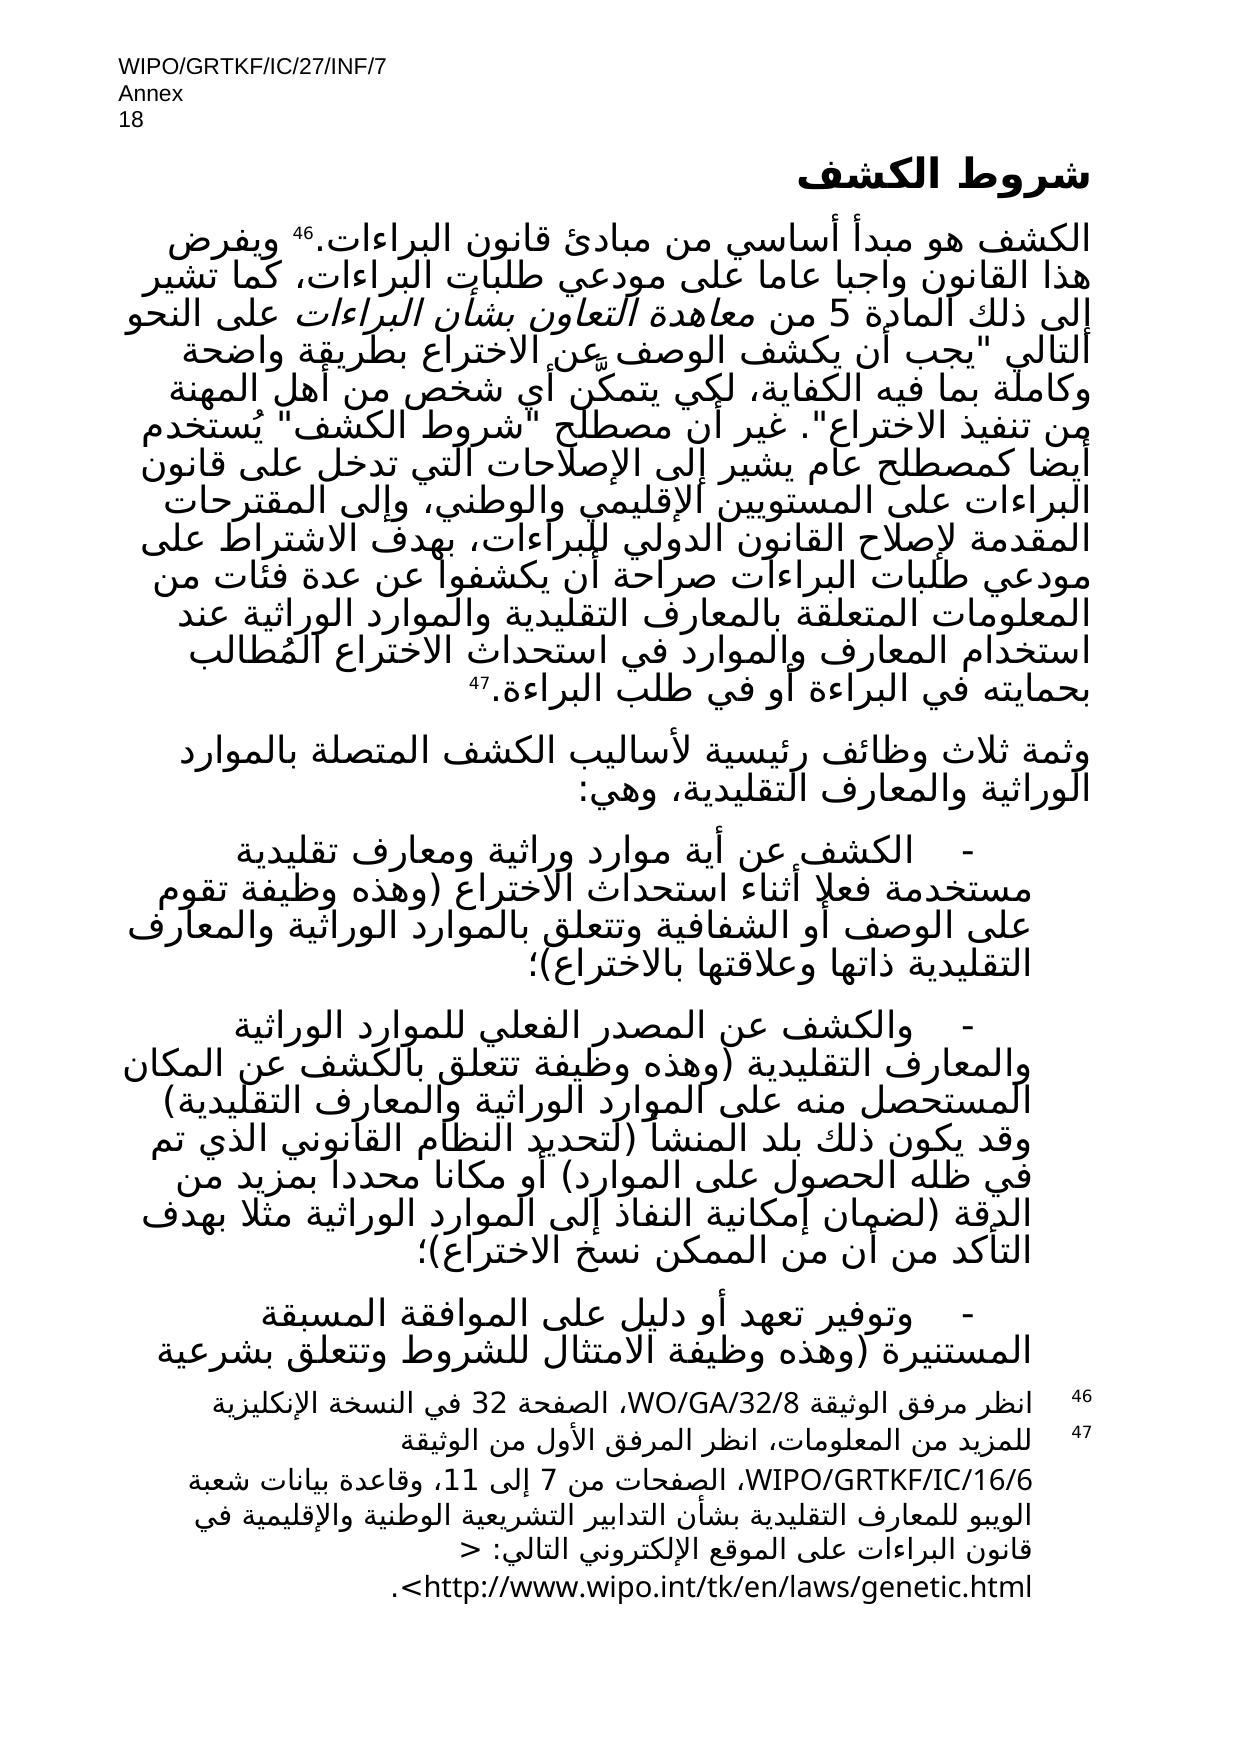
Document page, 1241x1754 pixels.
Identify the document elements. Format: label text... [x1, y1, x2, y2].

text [118, 1296, 1033, 1371]
text وثمة ثلاث وظائف رئيسية لأساليب الكشف المتصلة بالموارد الوراثية والمعارف التقليدية، وهي: [118, 733, 1092, 808]
text - والكشف عن المصدر الفعلي للموارد الوراثية والمعارف التقليدية (وهذه وظيفة تتعلق بالكشف عن المكان المستحصل منه على الموارد الوراثية والمعارف التقليدية) وقد يكون ذلك بلد المنشأ (لتحديد النظام القانوني الذي تم في ظله الحصول على الموارد) أو مكانا محددا بمزيد من الدقة (لضمان إمكانية النفاذ إلى الموارد الوراثية مثلا بهدف التأكد من أن من الممكن نسخ الاختراع)؛ [118, 1008, 1033, 1271]
text الكشف هو مبدأ أساسي من مبادئ قانون البراءات. ويفرض هذا القانون واجبا عاما على مودعي طلبات البراءات، كما تشير إلى ذلك المادة 5 من معاهدة التعاون بشأن البراءات على النحو التالي "يجب أن يكشف الوصف عن الاختراع بطريقة واضحة وكاملة بما فيه الكفاية، لكي يتمكَّن أي شخص من أهل المهنة من تنفيذ الاختراع". غير أن مصطلح "شروط الكشف" يُستخدم أيضا كمصطلح عام يشير إلى الإصلاحات التي تدخل على قانون البراءات على المستويين الإقليمي والوطني، وإلى المقترحات المقدمة لإصلاح القانون الدولي للبراءات، بهدف الاشتراط على مودعي طلبات البراءات صراحة أن يكشفوا عن عدة فئات من المعلومات المتعلقة بالمعارف التقليدية والموارد الوراثية عند استخدام المعارف والموارد في استحداث الاختراع المُطالب بحمايته في البراءة أو في طلب البراءة. [118, 221, 1092, 708]
text شروط الكشف [118, 158, 1092, 196]
text - الكشف عن أية موارد وراثية ومعارف تقليدية مستخدمة فعلا أثناء استحداث الاختراع (وهذه وظيفة تقوم على الوصف أو الشفافية وتتعلق بالموارد الوراثية والمعارف التقليدية ذاتها وعلاقتها بالاختراع)؛ [118, 833, 1033, 983]
